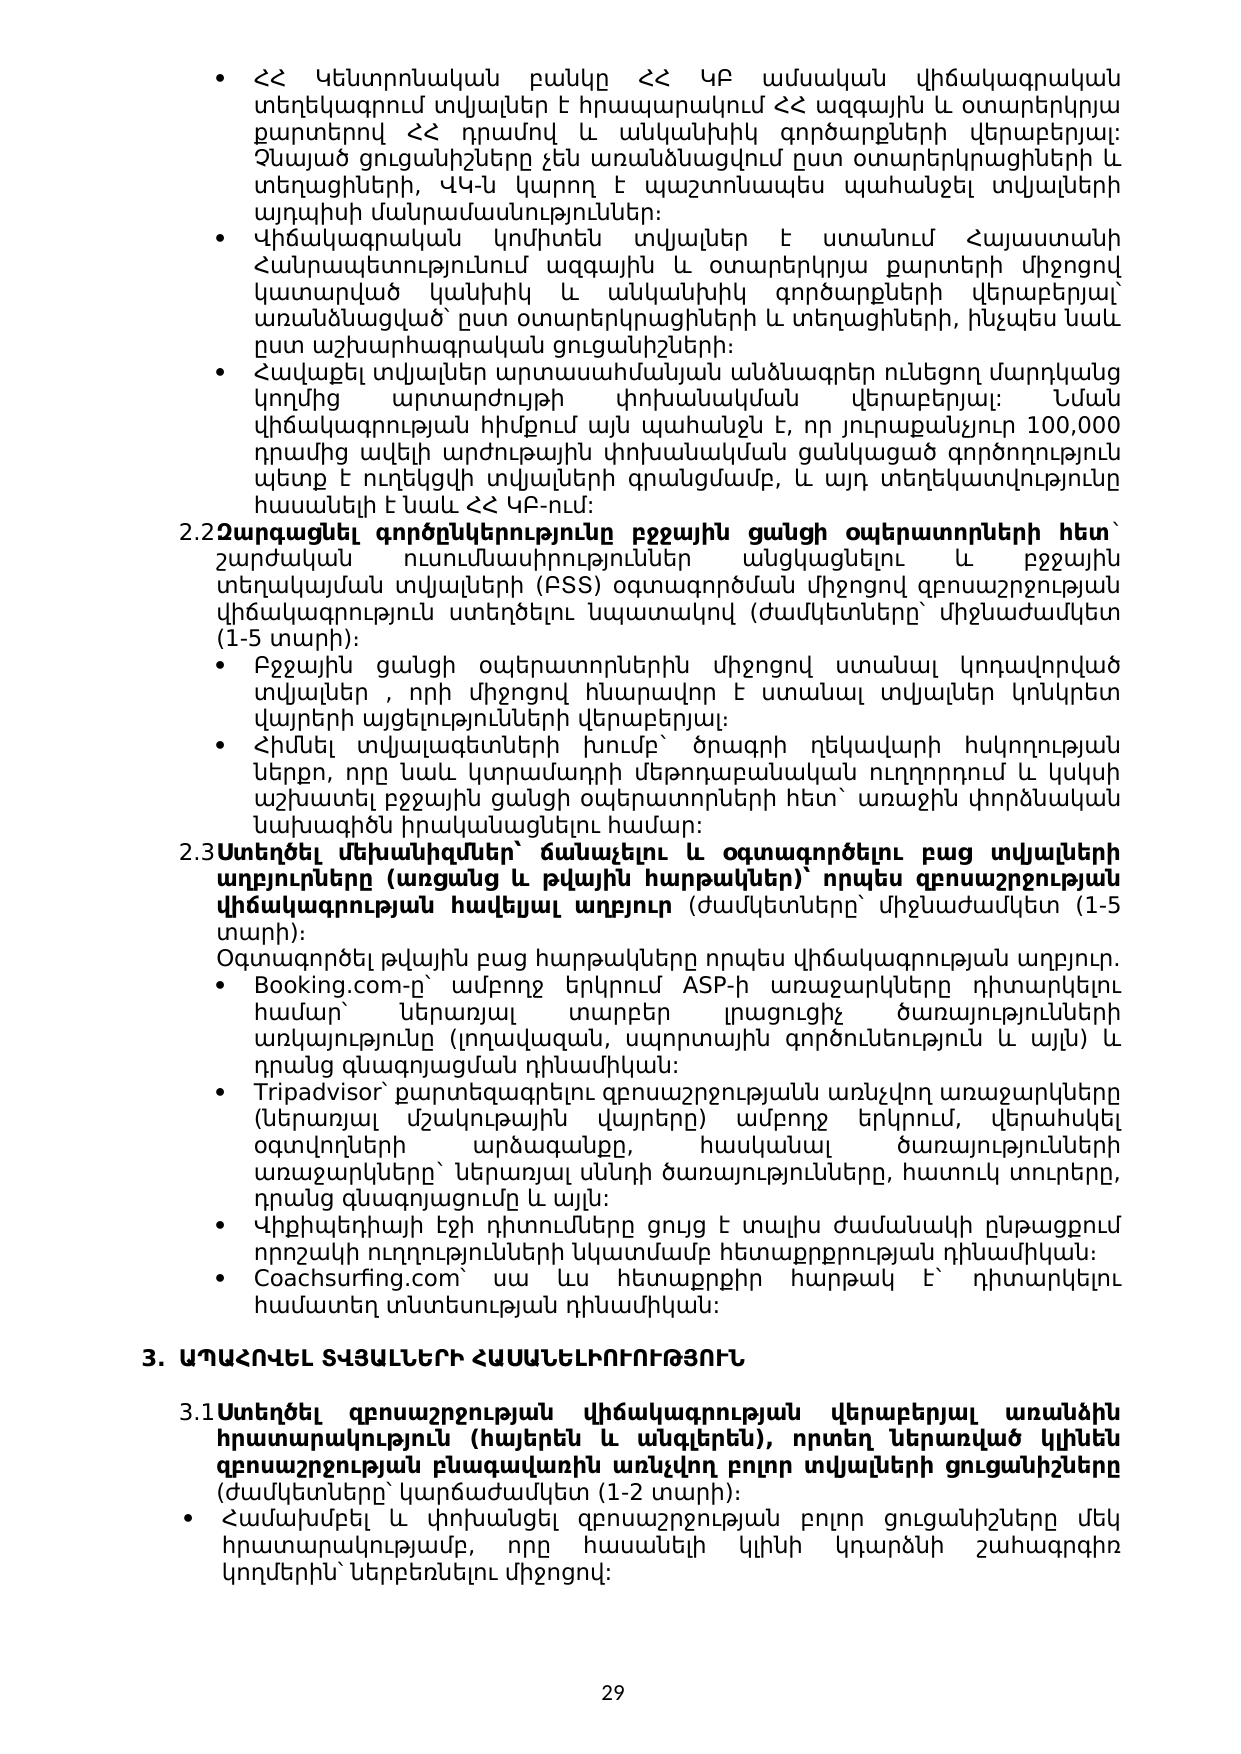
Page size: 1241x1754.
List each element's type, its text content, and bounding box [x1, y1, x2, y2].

list Զարգացնել գործընկերությունը բջջային ցանցի օպերատորների հետ` շարժական ուսումնասիրություններ անցկացնելու և բջջային տեղակայման տվյալների (ԲՏՏ) օգտագործման միջոցով զբոսաշրջության վիճակագրություն ստեղծելու նպատակով (ժամկետները՝ միջնաժամկետ (1-5 տարի)։ [178, 519, 1122, 652]
list Վիքիպեդիայի էջի դիտումները ցույց է տալիս ժամանակի ընթացքում որոշակի ուղղությունների նկատմամբ հետաքրքրության դինամիկան։ [216, 1212, 1122, 1266]
list Tripadvisor՝ քարտեզագրելու զբոսաշրջությանն առնչվող առաջարկները (ներառյալ մշակութային վայրերը) ամբողջ երկրում, վերահսկել օգտվողների արձագանքը, հասկանալ ծառայությունների առաջարկները` ներառյալ սննդի ծառայությունները, հատուկ տուրերը, դրանց գնագոյացումը և այլն: [216, 1079, 1122, 1212]
list Booking.com-ը՝ ամբողջ երկրում ASP-ի առաջարկները դիտարկելու համար՝ ներառյալ տարբեր լրացուցիչ ծառայությունների առկայությունը (լողավազան, սպորտային գործունեություն և այլն) և դրանց գնագոյացման դինամիկան: [216, 972, 1122, 1079]
list Բջջային ցանցի օպերատորներին միջոցով ստանալ կոդավորված տվյալներ , որի միջոցով հնարավոր է ստանալ տվյալներ կոնկրետ վայրերի այցելությունների վերաբերյալ։ [216, 652, 1122, 732]
list Օգտագործել թվային բաց հարթակները որպես վիճակագրության աղբյուր. [216, 946, 1122, 972]
list Վիճակագրական կոմիտեն տվյալներ է ստանում Հայաստանի Հանրապետությունում ազգային և օտարերկրյա քարտերի միջոցով կատարված կանխիկ և անկանխիկ գործարքների վերաբերյալ՝ առանձնացված՝ ըստ օտարերկրացիների և տեղացիների, ինչպես նաև ըստ աշխարհագրական ցուցանիշների։ [216, 226, 1122, 359]
list Coachsurfing.com՝ սա ևս հետաքրքիր հարթակ է` դիտարկելու համատեղ տնտեսության դինամիկան: [216, 1266, 1122, 1319]
list Հիմնել տվյալագետների խումբ` ծրագրի ղեկավարի հսկողության ներքո, որը նաև կտրամադրի մեթոդաբանական ուղղորդում և կսկսի աշխատել բջջային ցանցի օպերատորների հետ` առաջին փորձնական նախագիծն իրականացնելու համար: [216, 732, 1122, 839]
list Հավաքել տվյալներ արտասահմանյան անձնագրեր ունեցող մարդկանց կողմից արտարժույթի փոխանակման վերաբերյալ: Նման վիճակագրության հիմքում այն պահանջն է, որ յուրաքանչյուր 100,000 դրամից ավելի արժութային փոխանակման ցանկացած գործողություն պետք է ուղեկցվի տվյալների գրանցմամբ, և այդ տեղեկատվությունը հասանելի է նաև ՀՀ ԿԲ-ում: [216, 359, 1122, 519]
list Ստեղծել մեխանիզմներ՝ ճանաչելու և օգտագործելու բաց տվյալների աղբյուրները (առցանց և թվային հարթակներ)՝ որպես զբոսաշրջության վիճակագրության հավելյալ աղբյուր (ժամկետները՝ միջնաժամկետ (1-5 տարի)։ [178, 839, 1122, 946]
list Համախմբել և փոխանցել զբոսաշրջության բոլոր ցուցանիշները մեկ հրատարակությամբ, որը հասանելի կլինի կդարձնի շահագրգիռ կողմերին՝ ներբեռնելու միջոցով: [184, 1506, 1122, 1586]
list ԱՊԱՀՈՎԵԼ ՏՎՅԱԼՆԵՐԻ ՀԱՍԱՆԵԼԻՈՒՈՒԹՅՈՒՆ [141, 1346, 1122, 1372]
list Ստեղծել զբոսաշրջության վիճակագրության վերաբերյալ առանձին հրատարակություն (հայերեն և անգլերեն), որտեղ ներառված կլինեն զբոսաշրջության բնագավառին առնչվող բոլոր տվյալների ցուցանիշները (ժամկետները՝ կարճաժամկետ (1-2 տարի)։ [178, 1399, 1122, 1506]
list ՀՀ Կենտրոնական բանկը ՀՀ ԿԲ ամսական վիճակագրական տեղեկագրում տվյալներ է հրապարակում ՀՀ ազգային և օտարերկրյա քարտերով ՀՀ դրամով և անկանխիկ գործարքների վերաբերյալ: Չնայած ցուցանիշները չեն առանձնացվում ըստ օտարերկրացիների և տեղացիների, ՎԿ-ն կարող է պաշտոնապես պահանջել տվյալների այդպիսի մանրամասնություններ։ [216, 66, 1122, 226]
